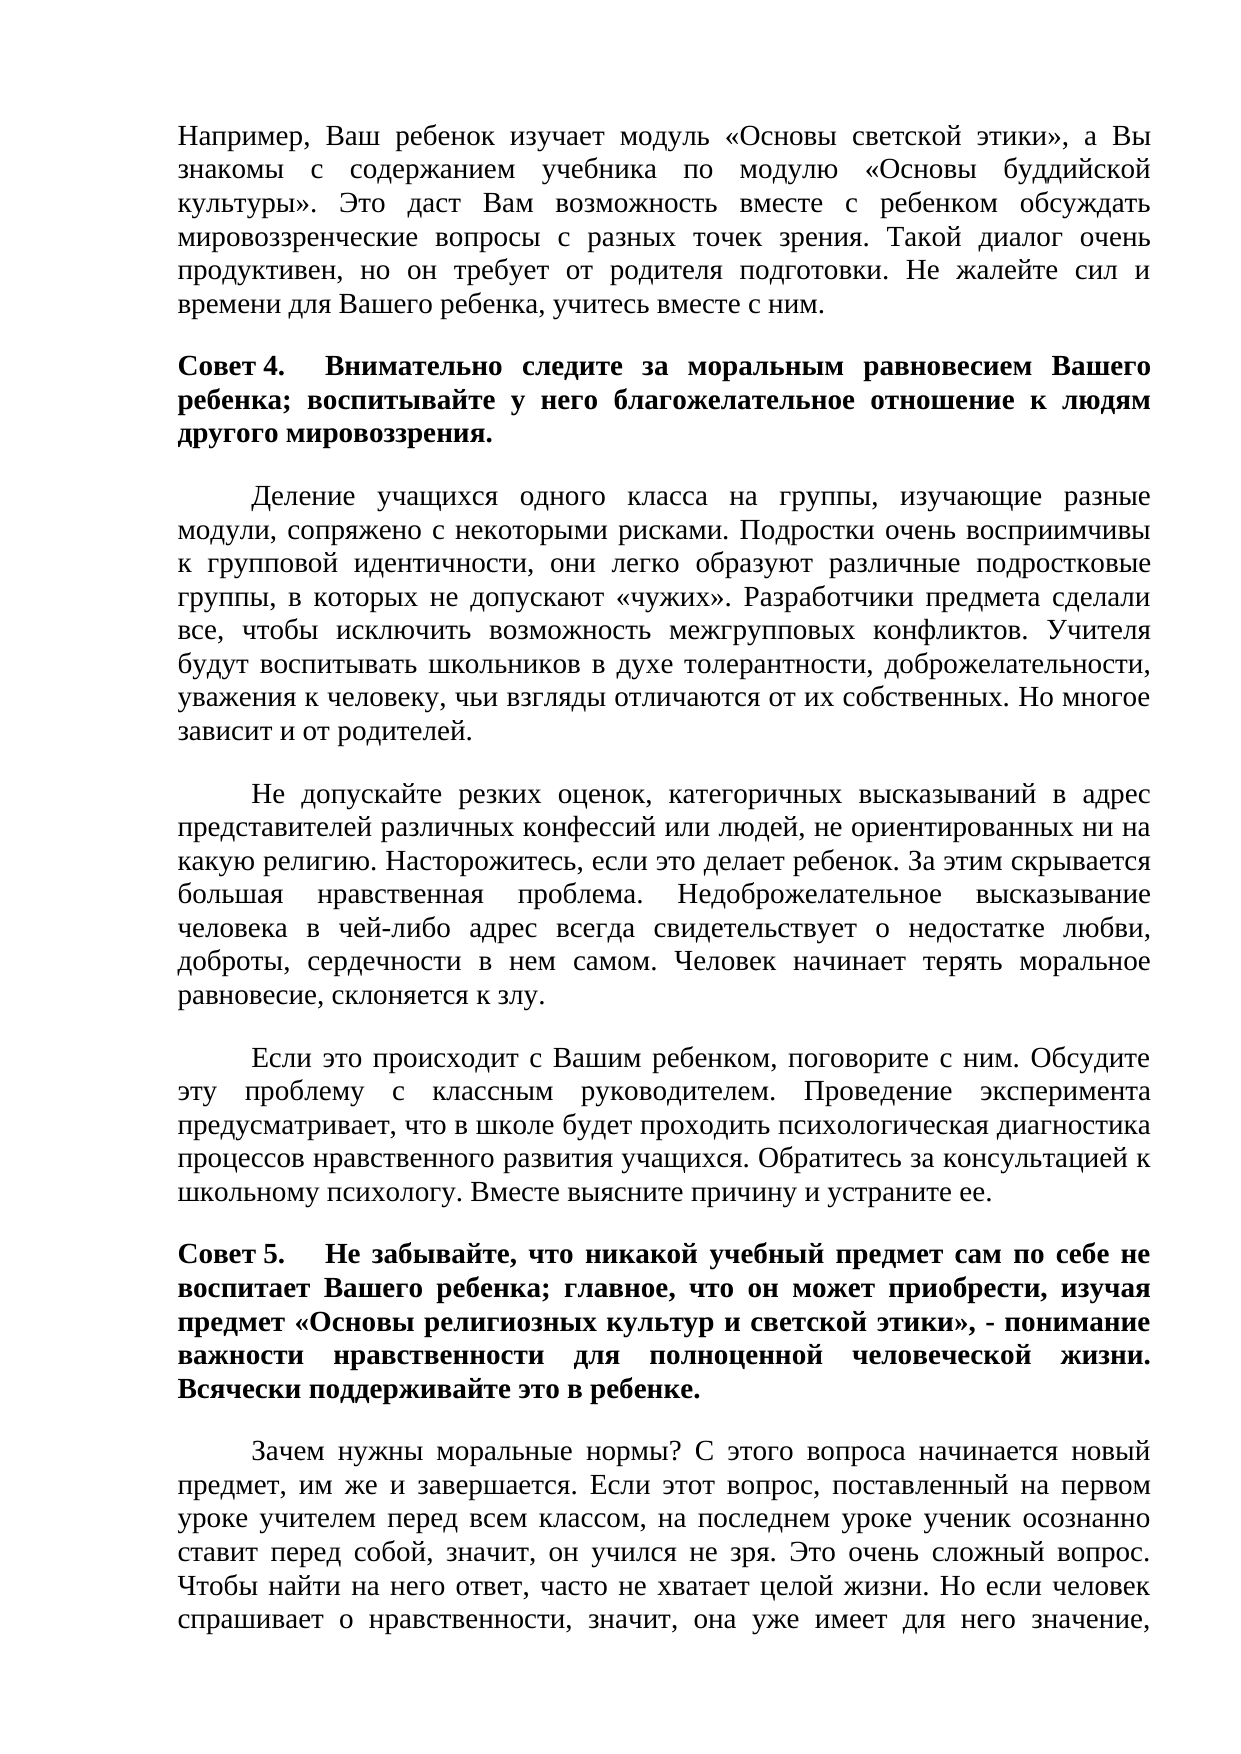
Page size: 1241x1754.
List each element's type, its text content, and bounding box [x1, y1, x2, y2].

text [177, 1433, 1152, 1635]
text Деление учащихся одного класса на группы, изучающие разные модули, сопряжено с некоторыми рисками. Подростки очень восприимчивы к групповой идентичности, они легко образуют различные подростковые группы, в которых не допускают «чужих». Разработчики предмета сделали все, чтобы исключить возможность межгрупповых конфликтов. Учителя будут воспитывать школьников в духе толерантности, доброжелательности, уважения к человеку, чьи взгляды отличаются от их собственных. Но многое зависит и от родителей. [177, 478, 1152, 747]
text Совет 5. Не забывайте, что никакой учебный предмет сам по себе не воспитает Вашего ребенка; главное, что он может приобрести, изучая предмет «Основы религиозных культур и светской этики», - понимание важности нравственности для полноценной человеческой жизни. Всячески поддерживайте это в ребенке. [177, 1237, 1152, 1404]
text Совет 4. Внимательно следите за моральным равновесием Вашего ребенка; воспитывайте у него благожелательное отношение к людям другого мировоззрения. [177, 348, 1152, 449]
text Не допускайте резких оценок, категоричных высказываний в адрес представителей различных конфессий или людей, не ориентированных ни на какую религию. Насторожитесь, если это делает ребенок. За этим скрывается большая нравственная проблема. Недоброжелательное высказывание человека в чей-либо адрес всегда свидетельствует о недостатке любви, доброты, сердечности в нем самом. Человек начинает терять моральное равновесие, склоняется к злу. [177, 776, 1152, 1011]
text Если это происходит с Вашим ребенком, поговорите с ним. Обсудите эту проблему с классным руководителем. Проведение эксперимента предусматривает, что в школе будет проходить психологическая диагностика процессов нравственного развития учащихся. Обратитесь за консультацией к школьному психологу. Вместе выясните причину и устраните ее. [177, 1040, 1152, 1207]
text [177, 118, 1152, 319]
